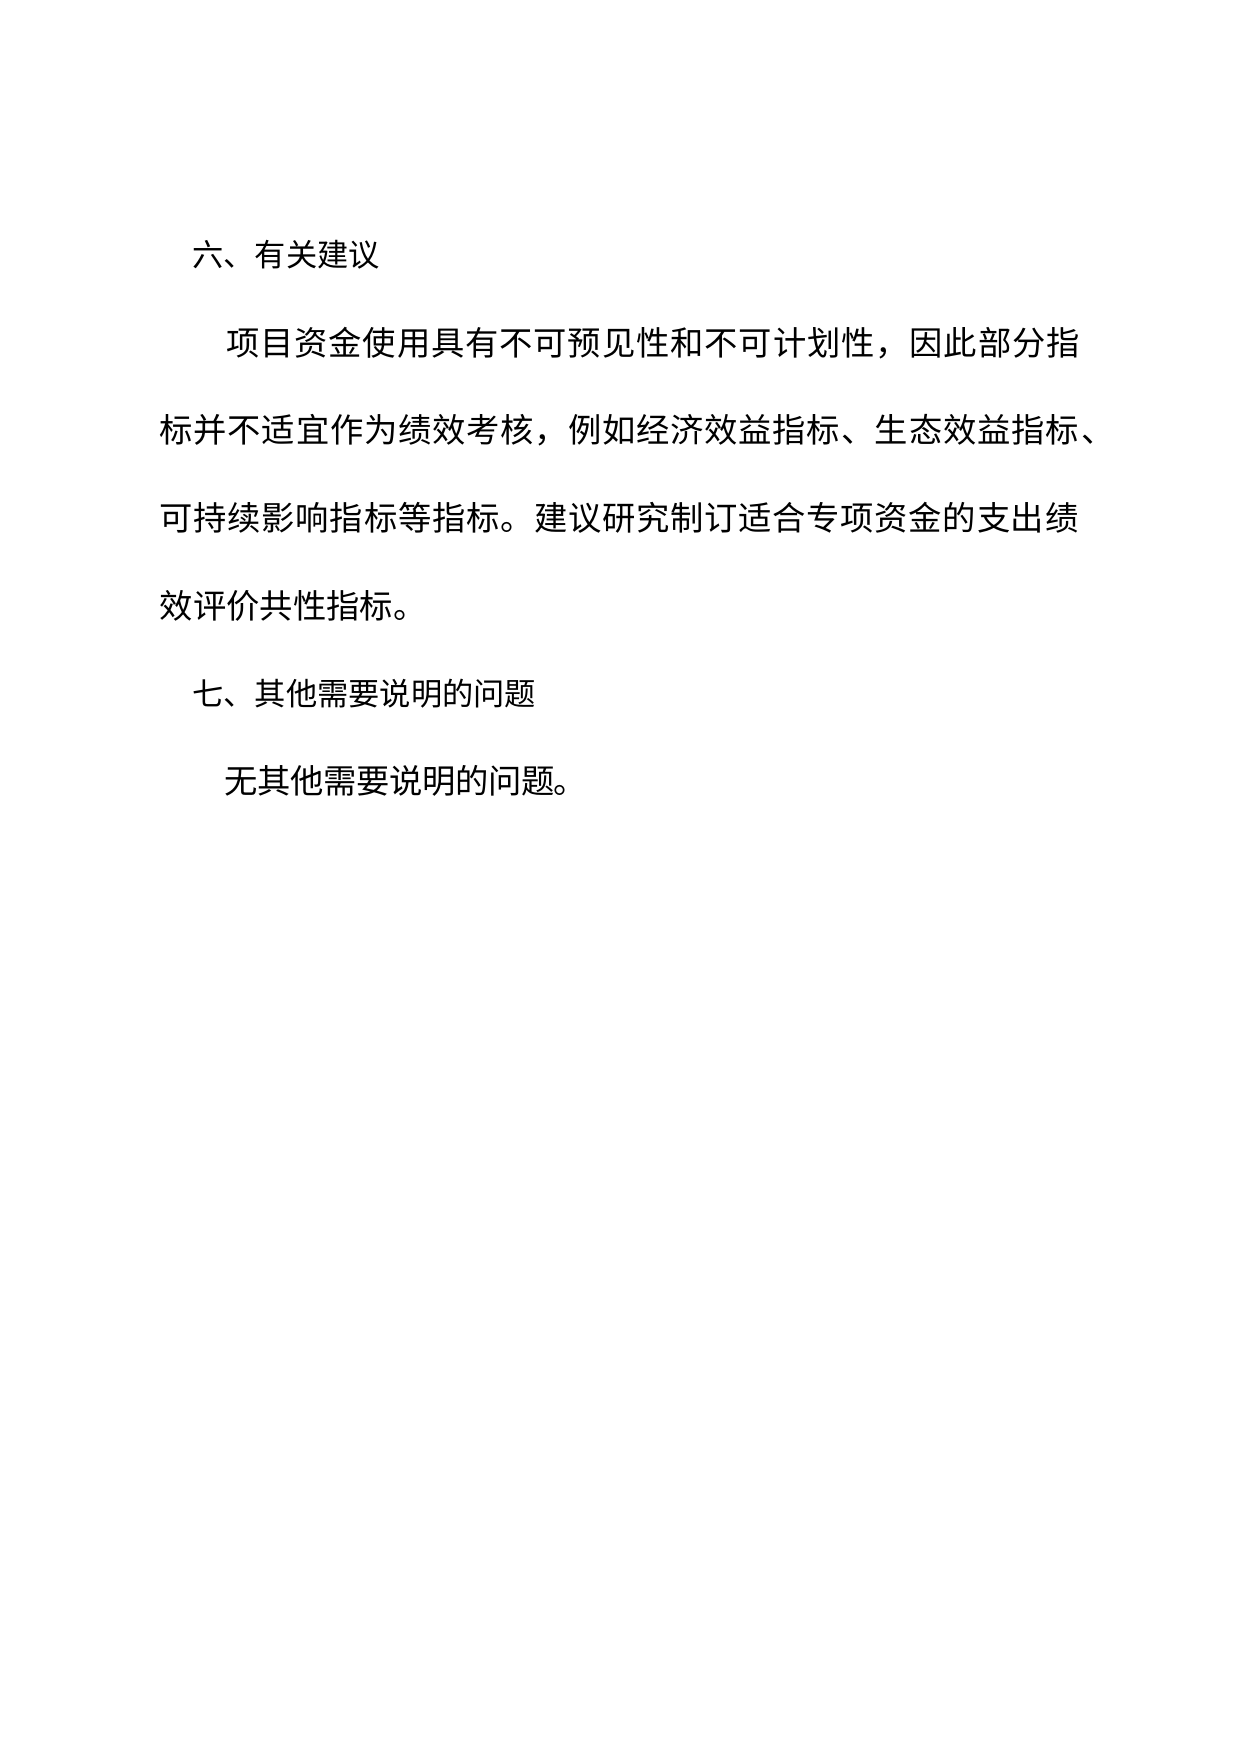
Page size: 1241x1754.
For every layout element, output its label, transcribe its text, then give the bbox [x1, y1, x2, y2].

text 项目资金使用具有不可预见性和不可计划性，因此部分指标并不适宜作为绩效考核，例如经济效益指标、生态效益指标、可持续影响指标等指标。建议研究制订适合专项资金的支出绩效评价共性指标。 [159, 297, 1081, 648]
text 七、其他需要说明的问题 [159, 648, 1081, 735]
text 六、有关建议 [159, 209, 1081, 297]
text 无其他需要说明的问题。 [159, 735, 1081, 823]
